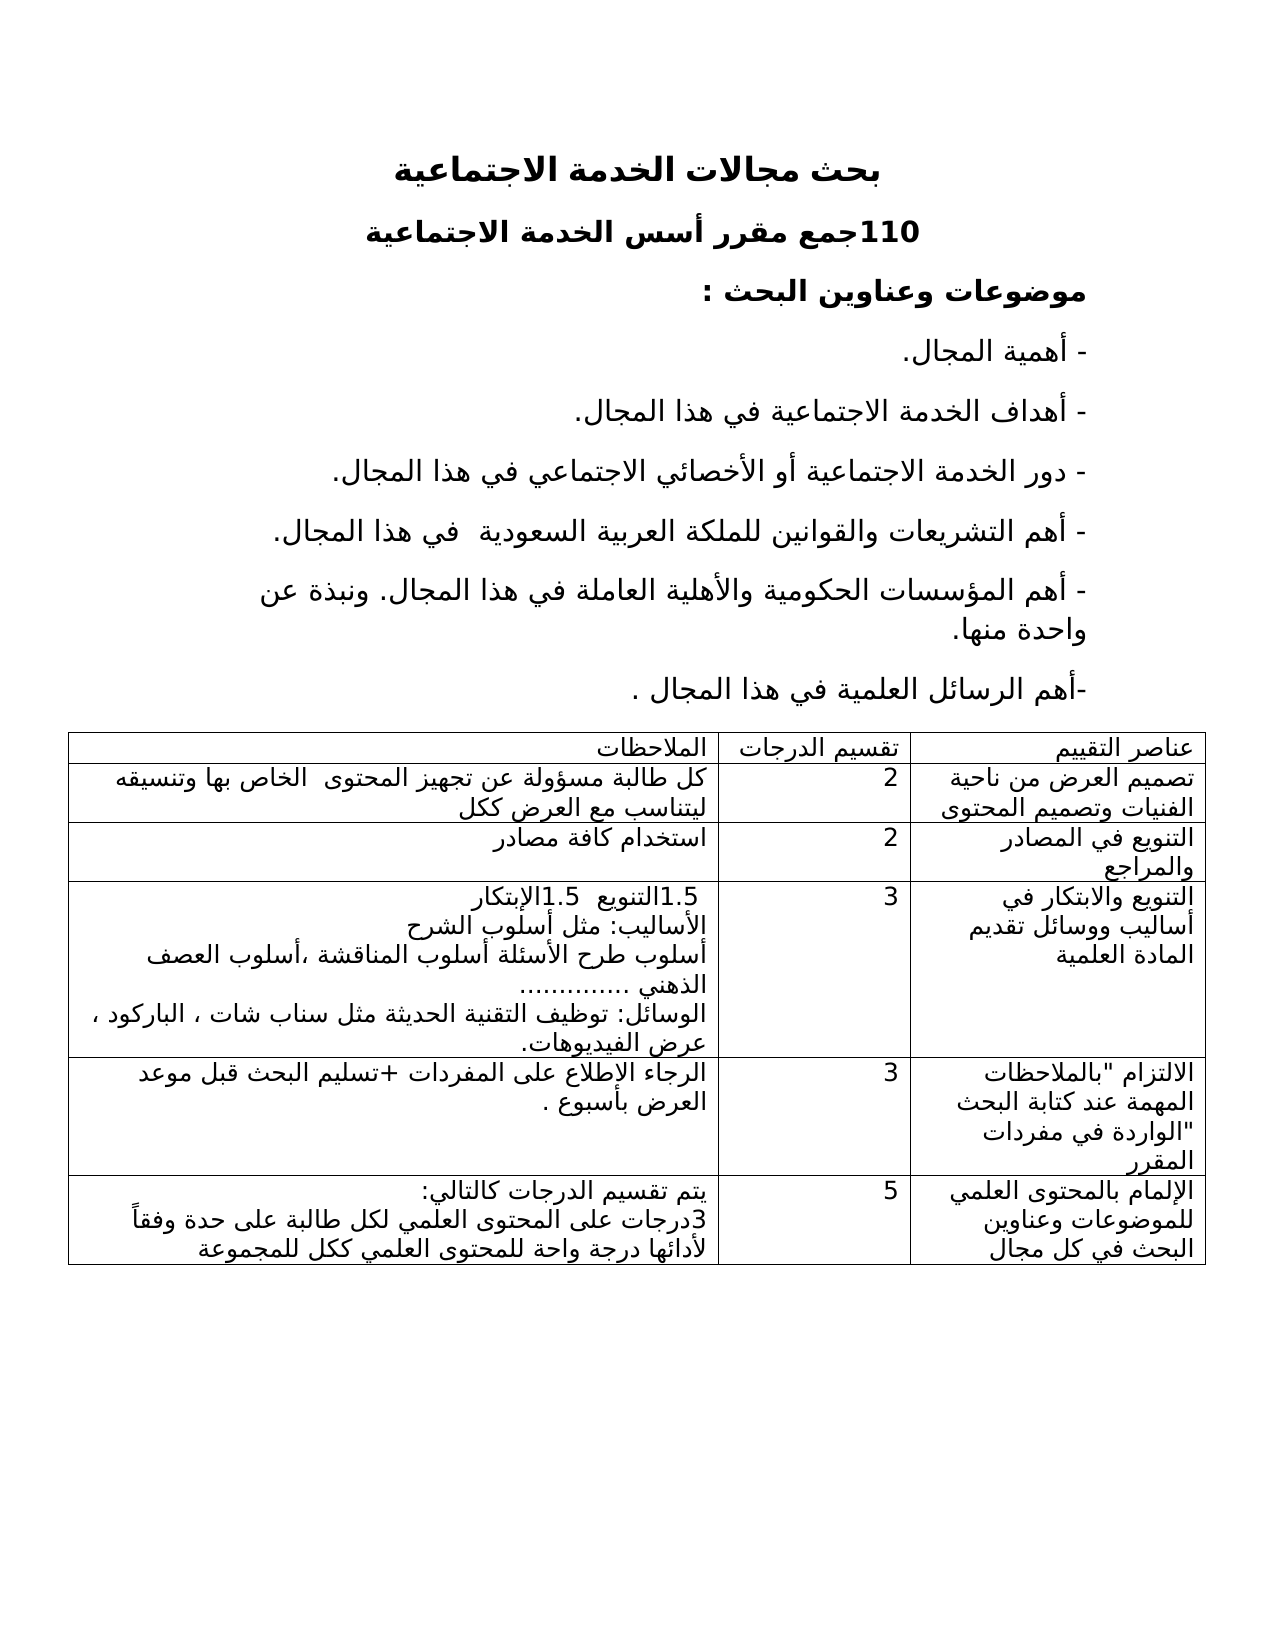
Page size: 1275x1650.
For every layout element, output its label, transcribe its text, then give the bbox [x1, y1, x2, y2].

table_cell 3 [719, 1058, 910, 1175]
table_cell يتم تقسيم الدرجات كالتالي: 3درجات على المحتوى العلمي لكل طالبة على حدة وفقاً لأدائها درجة واحة للمحتوى العلمي ككل للمجموعة [69, 1176, 718, 1263]
table_cell تصميم العرض من ناحية الفنيات وتصميم المحتوى [911, 764, 1205, 822]
text بحث مجالات الخدمة الاجتماعية [187, 150, 1087, 188]
table_cell استخدام كافة مصادر [69, 823, 718, 881]
table_header عناصر التقييم [911, 733, 1205, 762]
table_cell 2 [719, 764, 910, 822]
table_cell الإلمام بالمحتوى العلمي للموضوعات وعناوين البحث في كل مجال [911, 1176, 1205, 1263]
table_cell الرجاء الاطلاع على المفردات +تسليم البحث قبل موعد العرض بأسبوع . [69, 1058, 718, 1175]
text موضوعات وعناوين البحث : [187, 275, 1087, 309]
table_cell كل طالبة مسؤولة عن تجهيز المحتوى الخاص بها وتنسيقه ليتناسب مع العرض ككل [69, 764, 718, 822]
table_header الملاحظات [69, 733, 718, 762]
text - أهم التشريعات والقوانين للملكة العربية السعودية في هذا المجال. [187, 514, 1087, 548]
text - أهم المؤسسات الحكومية والأهلية العاملة في هذا المجال. ونبذة عن واحدة منها. [187, 574, 1087, 647]
table_cell 5 [719, 1176, 910, 1263]
table_cell 2 [719, 823, 910, 881]
table_cell الالتزام "بالملاحظات المهمة عند كتابة البحث "الواردة في مفردات المقرر [911, 1058, 1205, 1175]
text - أهمية المجال. [187, 334, 1087, 368]
table_cell التنويع والابتكار في أساليب ووسائل تقديم المادة العلمية [911, 882, 1205, 1057]
text - دور الخدمة الاجتماعية أو الأخصائي الاجتماعي في هذا المجال. [187, 454, 1087, 488]
table_cell 1.5التنويع 1.5الإبتكار الأساليب: مثل أسلوب الشرح أسلوب طرح الأسئلة أسلوب المناقشة ،أسلوب العصف الذهني .............. الوسائل: توظيف التقنية الحديثة مثل سناب شات ، الباركود ، عرض الفيديوهات. [69, 882, 718, 1057]
text 110جمع مقرر أسس الخدمة الاجتماعية [187, 215, 1087, 249]
text - أهداف الخدمة الاجتماعية في هذا المجال. [187, 394, 1087, 428]
table_cell 3 [719, 882, 910, 1057]
table_cell التنويع في المصادر والمراجع [911, 823, 1205, 881]
text -أهم الرسائل العلمية في هذا المجال . [187, 672, 1087, 706]
table_header تقسيم الدرجات [719, 733, 910, 762]
